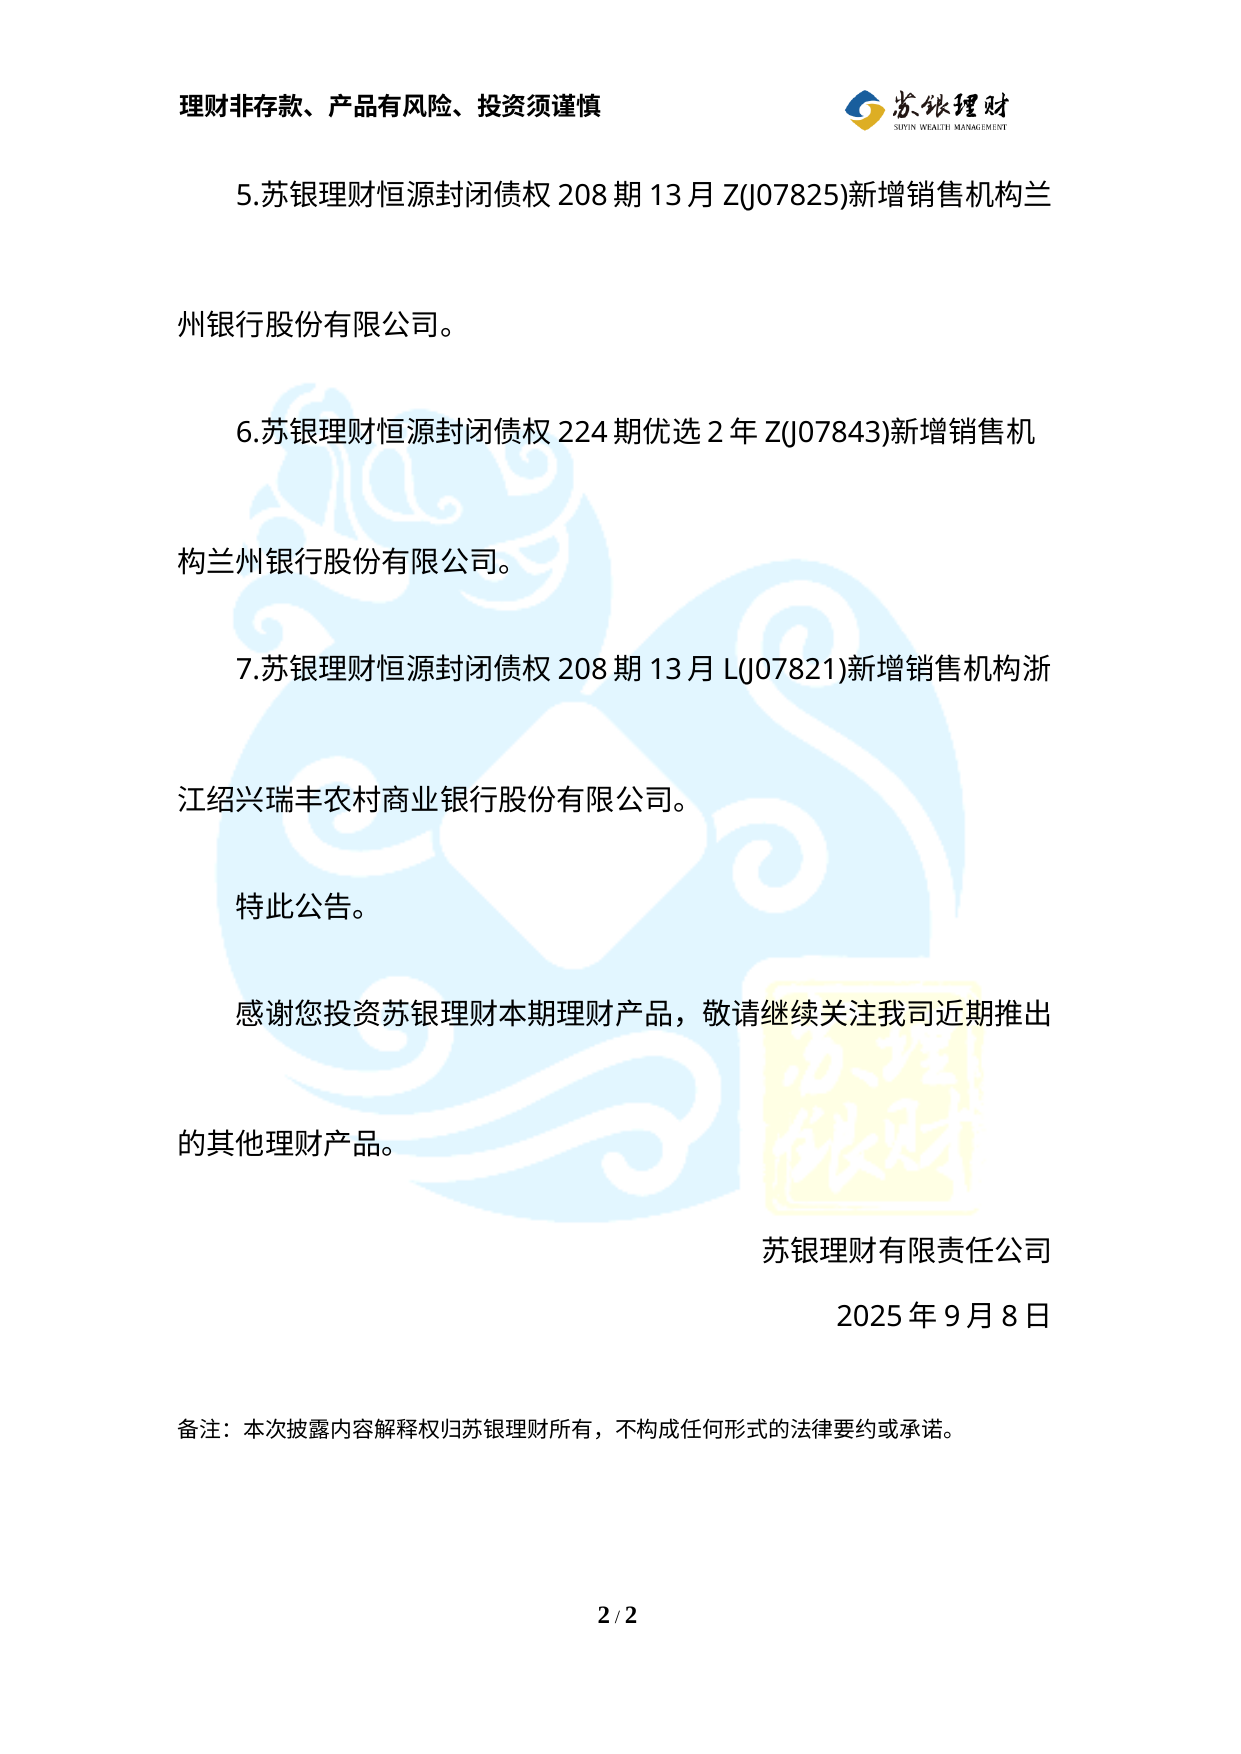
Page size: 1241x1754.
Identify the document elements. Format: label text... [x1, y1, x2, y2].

text 感谢您投资苏银理财本期理财产品，敬请继续关注我司近期推出的其他理财产品。 [177, 979, 1053, 1174]
text 5.苏银理财恒源封闭债权208期13月Z(J07825)新增销售机构兰州银行股份有限公司。 [177, 160, 1053, 355]
text 7.苏银理财恒源封闭债权208期13月L(J07821)新增销售机构浙江绍兴瑞丰农村商业银行股份有限公司。 [177, 635, 1053, 830]
picture [820, 72, 1039, 143]
text 苏银理财有限责任公司 [177, 1217, 1053, 1282]
text 备注：本次披露内容解释权归苏银理财所有，不构成任何形式的法律要约或承诺。 [177, 1412, 1053, 1444]
text 2025年9月8日 [177, 1282, 1053, 1347]
text 特此公告。 [177, 872, 1053, 937]
text 6.苏银理财恒源封闭债权224期优选2年Z(J07843)新增销售机构兰州银行股份有限公司。 [177, 397, 1053, 592]
